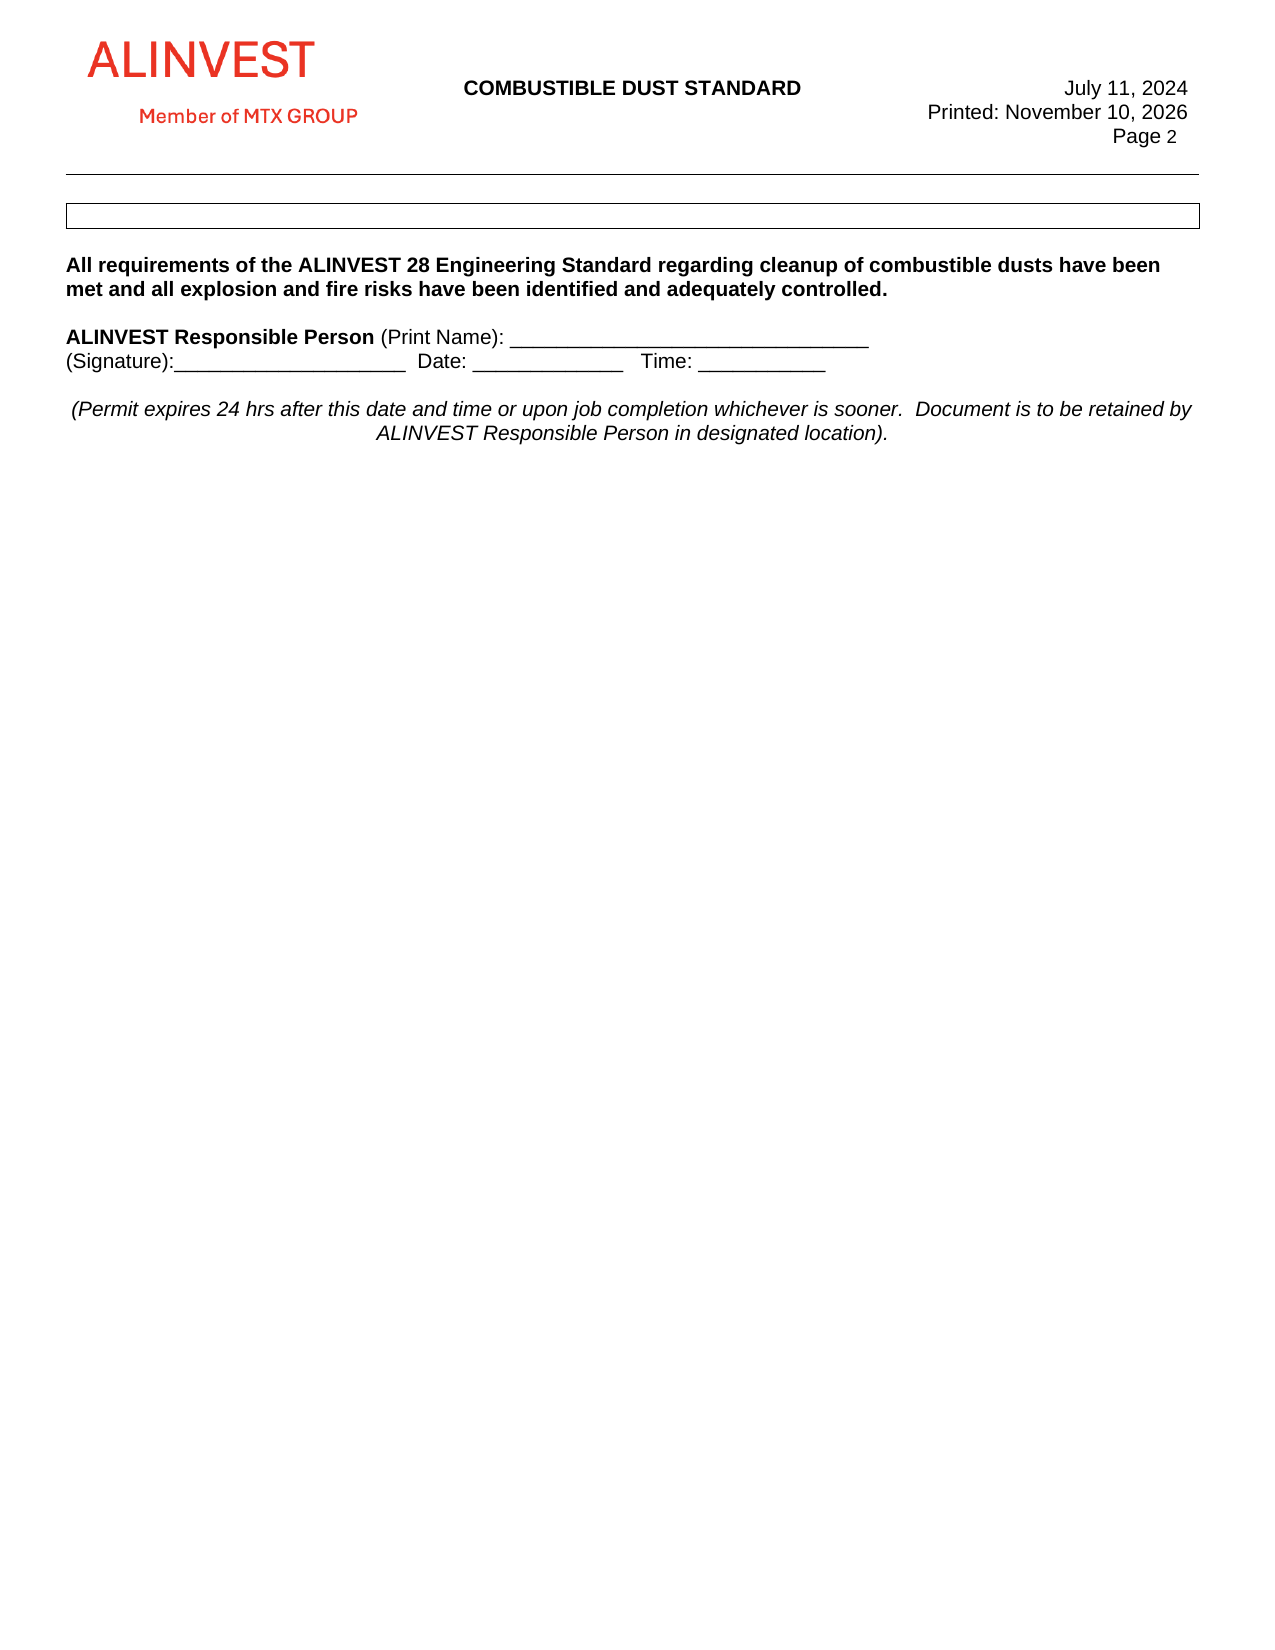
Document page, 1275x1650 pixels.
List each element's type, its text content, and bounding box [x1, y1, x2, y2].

text ALINVEST Responsible Person (Print Name): _______________________________ (Signature):____________________ Date: _____________ Time: ___________ [66, 325, 1200, 373]
table_header [67, 204, 1199, 228]
picture [76, 28, 367, 134]
text All requirements of the ALINVEST 28 Engineering Standard regarding cleanup of combustible dusts have been met and all explosion and fire risks have been identified and adequately controlled. [66, 253, 1200, 301]
text (Permit expires 24 hrs after this date and time or upon job completion whichever is sooner. Document is to be retained by ALINVEST Responsible Person in designated location). [66, 397, 1200, 444]
